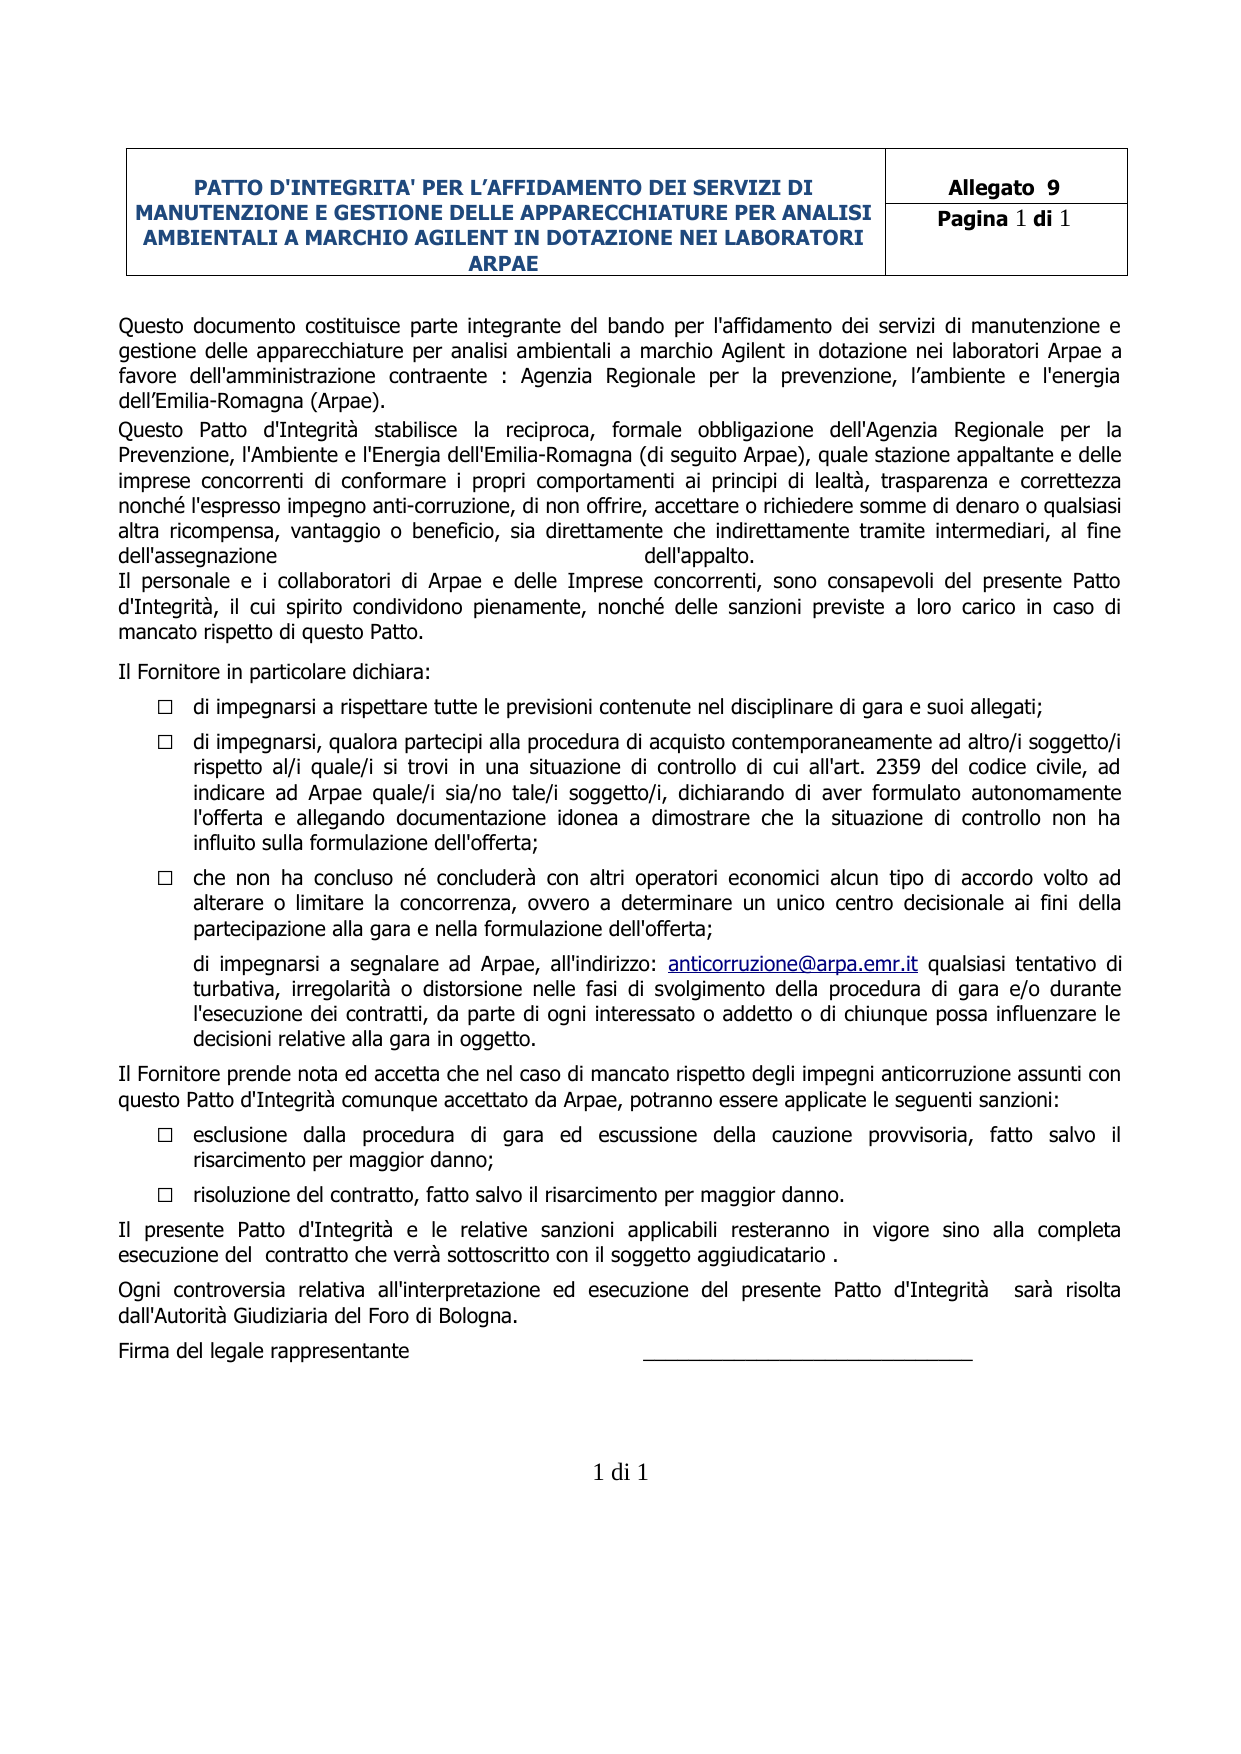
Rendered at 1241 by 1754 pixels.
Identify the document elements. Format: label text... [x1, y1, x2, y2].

list di impegnarsi a segnalare ad Arpae, all'indirizzo: anticorruzione@arpa.emr.it qualsiasi tentativo di turbativa, irregolarità o distorsione nelle fasi di svolgimento della procedura di gara e/o durante l'esecuzione dei contratti, da parte di ogni interessato o addetto o di chiunque possa influenzare le decisioni relative alla gara in oggetto. [156, 950, 1123, 1051]
text Il Fornitore prende nota ed accetta che nel caso di mancato rispetto degli impegni anticorruzione assunti con questo Patto d'Integrità comunque accettato da Arpae, potranno essere applicate le seguenti sanzioni: [118, 1061, 1123, 1111]
text Il presente Patto d'Integrità e le relative sanzioni applicabili resteranno in vigore sino alla completa esecuzione del contratto che verrà sottoscritto con il soggetto aggiudicatario . [118, 1217, 1123, 1267]
list esclusione dalla procedura di gara ed escussione della cauzione provvisoria, fatto salvo il risarcimento per maggior danno; [156, 1121, 1123, 1172]
text Questo Patto d'Integrità stabilisce la reciproca, formale obbligazione dell'Agenzia Regionale per la Prevenzione, l'Ambiente e l'Energia dell'Emilia-Romagna (di seguito Arpae), quale stazione appaltante e delle imprese concorrenti di conformare i propri comportamenti ai principi di lealtà, trasparenza e correttezza nonché l'espresso impegno anti-corruzione, di non offrire, accettare o richiedere somme di denaro o qualsiasi altra ricompensa, vantaggio o beneficio, sia direttamente che indirettamente tramite intermediari, al fine dell'assegnazione dell'appalto. Il personale e i collaboratori di Arpae e delle Imprese concorrenti, sono consapevoli del presente Patto d'Integrità, il cui spirito condividono pienamente, nonché delle sanzioni previste a loro carico in caso di mancato rispetto di questo Patto. [118, 417, 1123, 644]
table_header Allegato 9 [886, 149, 1127, 202]
text Questo documento costituisce parte integrante del bando per l'affidamento dei servizi di manutenzione e gestione delle apparecchiature per analisi ambientali a marchio Agilent in dotazione nei laboratori Arpae a favore dell'amministrazione contraente : Agenzia Regionale per la prevenzione, l’ambiente e l'energia dell’Emilia-Romagna (Arpae). [119, 312, 1122, 413]
table_cell Pagina 1 di 1 [886, 204, 1127, 275]
table_header PATTO D'INTEGRITA' PER L’AFFIDAMENTO DEI SERVIZI DI MANUTENZIONE E GESTIONE DELLE APPARECCHIATURE PER ANALISI AMBIENTALI A MARCHIO AGILENT IN DOTAZIONE NEI LABORATORI ARPAE [127, 149, 885, 275]
list di impegnarsi, qualora partecipi alla procedura di acquisto contemporaneamente ad altro/i soggetto/i rispetto al/i quale/i si trovi in una situazione di controllo di cui all'art. 2359 del codice civile, ad indicare ad Arpae quale/i sia/no tale/i soggetto/i, dichiarando di aver formulato autonomamente l'offerta e allegando documentazione idonea a dimostrare che la situazione di controllo non ha influito sulla formulazione dell'offerta; [156, 729, 1123, 855]
text Firma del legale rappresentante _____________________________ [118, 1337, 1123, 1362]
text Ogni controversia relativa all'interpretazione ed esecuzione del presente Patto d'Integrità sarà risolta dall'Autorità Giudiziaria del Foro di Bologna. [118, 1277, 1123, 1327]
list che non ha concluso né concluderà con altri operatori economici alcun tipo di accordo volto ad alterare o limitare la concorrenza, ovvero a determinare un unico centro decisionale ai fini della partecipazione alla gara e nella formulazione dell'offerta; [156, 865, 1123, 940]
list di impegnarsi a rispettare tutte le previsioni contenute nel disciplinare di gara e suoi allegati; [156, 694, 1123, 719]
text Il Fornitore in particolare dichiara: [118, 658, 1123, 684]
list risoluzione del contratto, fatto salvo il risarcimento per maggior danno. [156, 1182, 1123, 1207]
